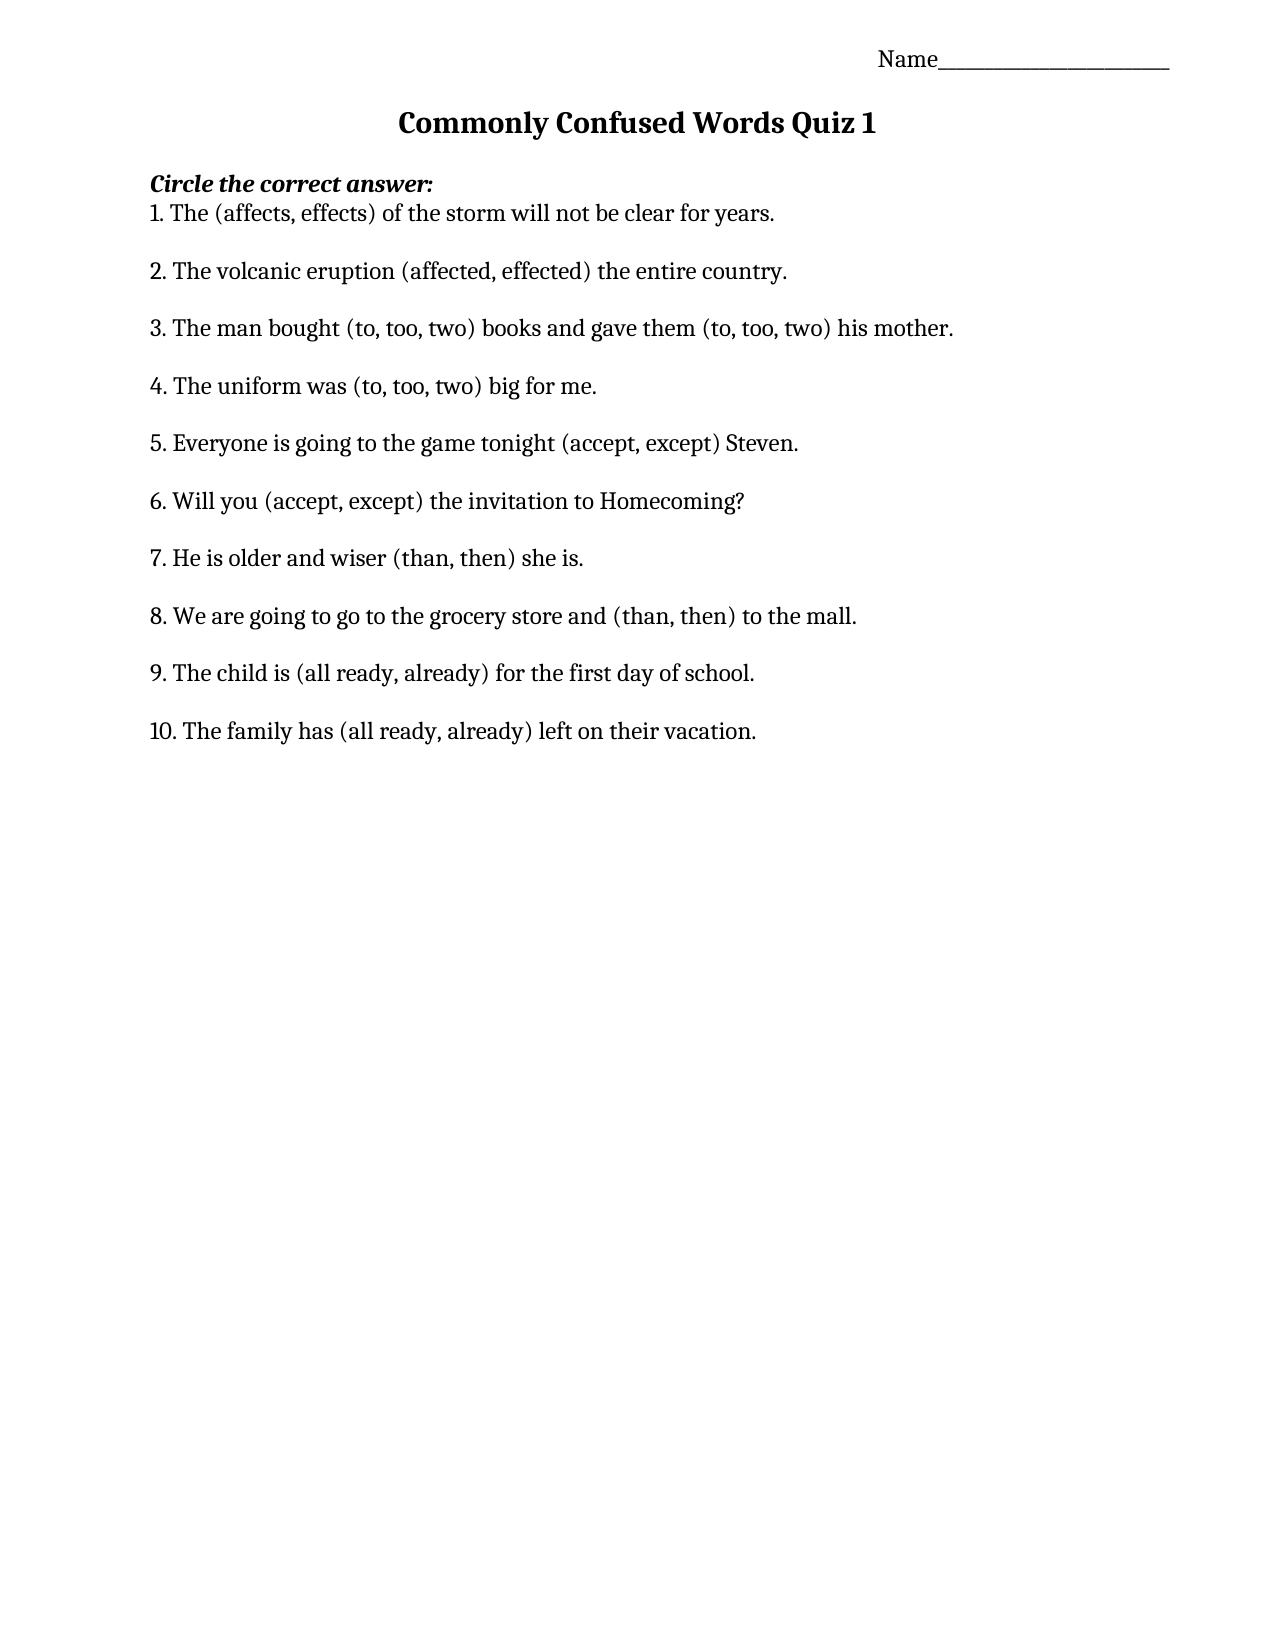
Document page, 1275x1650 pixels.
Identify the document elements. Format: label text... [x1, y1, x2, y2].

text Circle the correct answer: [150, 170, 1125, 198]
text 2. The volcanic eruption (affected, effected) the entire country. [150, 257, 1125, 285]
text 4. The uniform was (to, too, two) big for me. [150, 372, 1125, 401]
text 1. The (affects, effects) of the storm will not be clear for years. [150, 199, 1125, 227]
text 5. Everyone is going to the game tonight (accept, except) Steven. [150, 429, 1125, 458]
text 8. We are going to go to the grocery store and (than, then) to the mall. [150, 602, 1125, 631]
text 6. Will you (accept, except) the invitation to Homecoming? [150, 487, 1125, 516]
text 9. The child is (all ready, already) for the first day of school. [150, 659, 1125, 688]
text 7. He is older and wiser (than, then) she is. [150, 544, 1125, 573]
text Commonly Confused Words Quiz 1 [150, 105, 1125, 141]
text 3. The man bought (to, too, two) books and gave them (to, too, two) his mother. [150, 314, 1125, 343]
text 10. The family has (all ready, already) left on their vacation. [150, 717, 1125, 746]
